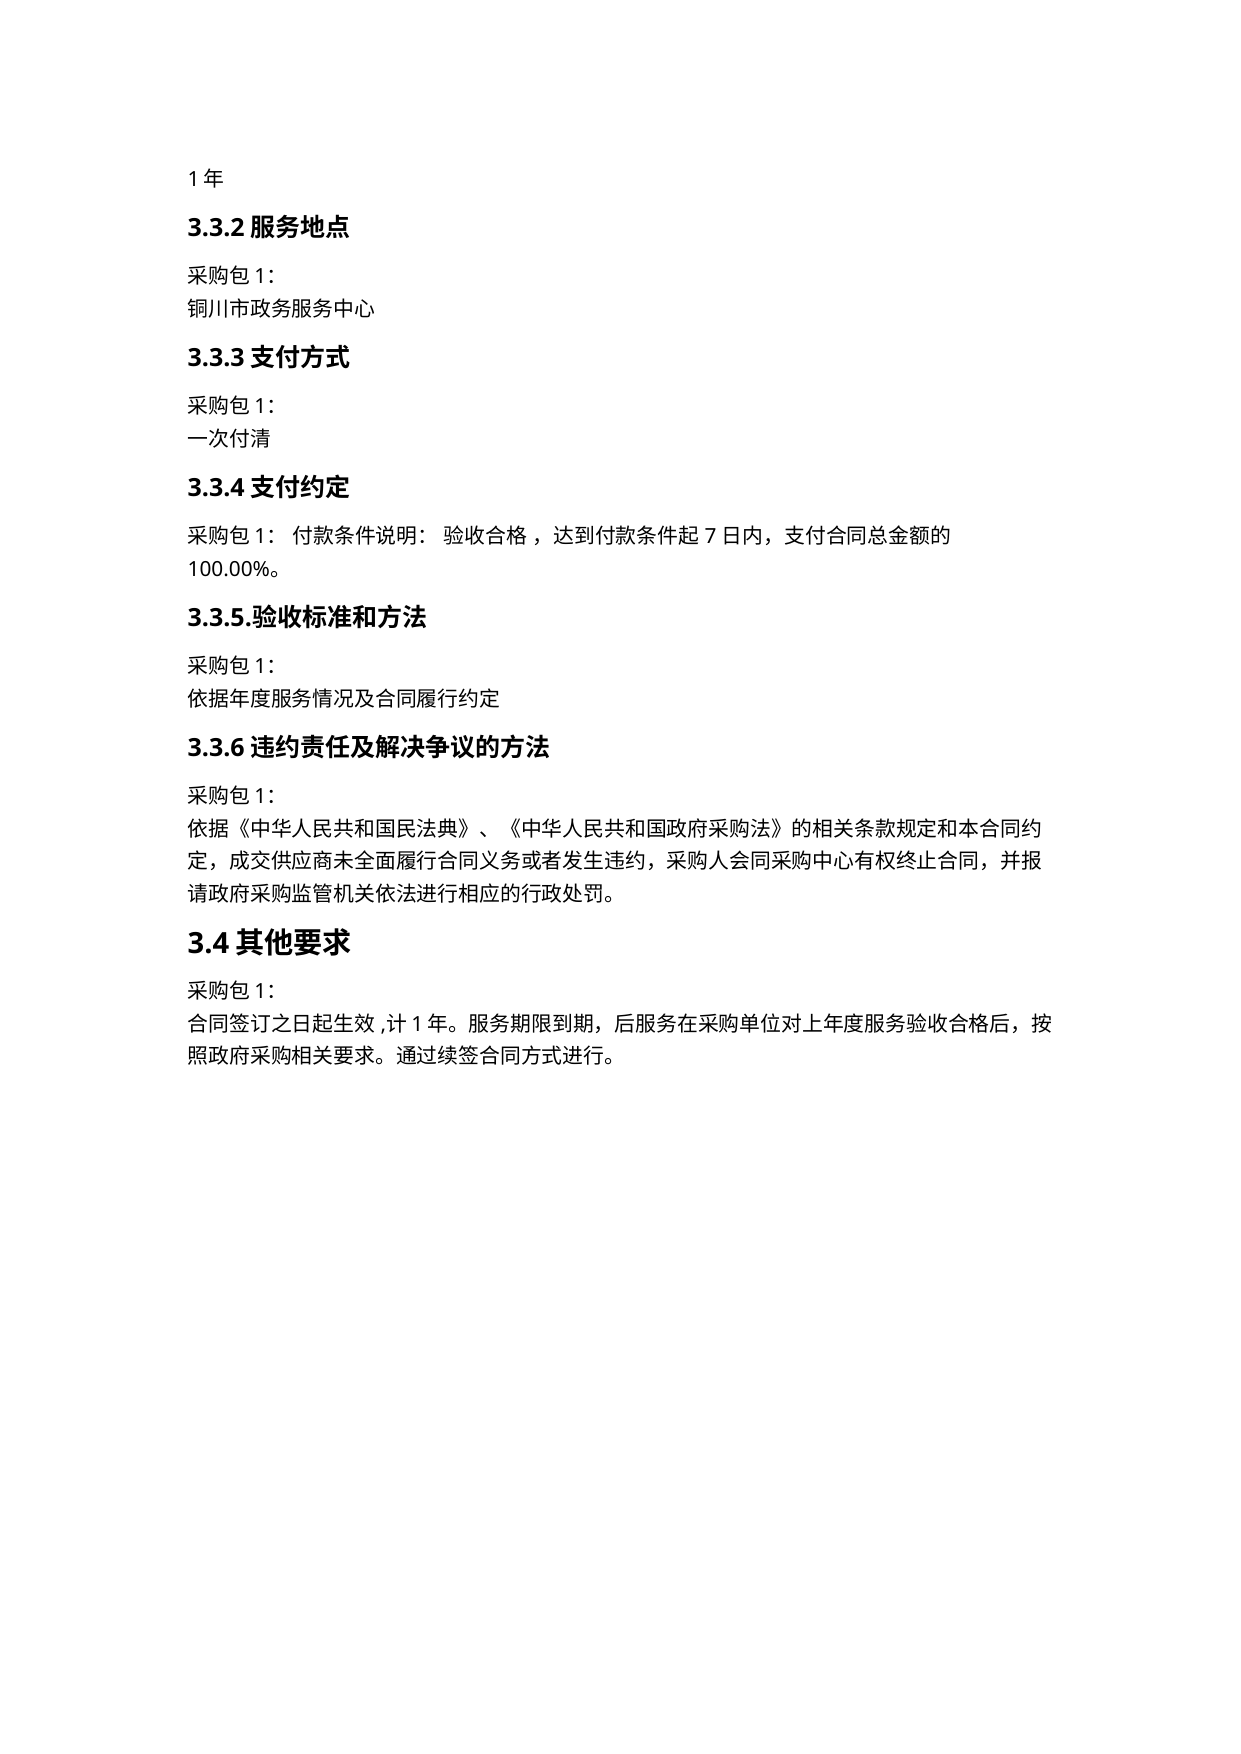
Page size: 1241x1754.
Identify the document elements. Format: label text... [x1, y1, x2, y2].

text 采购包1： [187, 649, 1053, 682]
text 3.3.3支付方式 [187, 324, 1053, 389]
text 采购包1： 付款条件说明： 验收合格 ，达到付款条件起 7 日内，支付合同总金额的 100.00%。 [187, 519, 1053, 584]
text 采购包1： [187, 974, 1053, 1007]
text 合同签订之日起生效 ,计1年。服务期限到期，后服务在采购单位对上年度服务验收合格后，按照政府采购相关要求。通过续签合同方式进行。 [187, 1007, 1053, 1072]
text 采购包1： [187, 779, 1053, 812]
text 3.3.4支付约定 [187, 454, 1053, 519]
text 采购包1： [187, 389, 1053, 422]
text 3.3.2服务地点 [187, 194, 1053, 259]
text 依据《中华人民共和国民法典》、《中华人民共和国政府采购法》的相关条款规定和本合同约定，成交供应商未全面履行合同义务或者发生违约，采购人会同采购中心有权终止合同，并报请政府采购监管机关依法进行相应的行政处罚。 [187, 812, 1053, 909]
text 3.3.6违约责任及解决争议的方法 [187, 714, 1053, 779]
text 依据年度服务情况及合同履行约定 [187, 682, 1053, 714]
text 采购包1： [187, 259, 1053, 292]
text 铜川市政务服务中心 [187, 292, 1053, 324]
text 3.4其他要求 [187, 909, 1053, 974]
text 3.3.5.验收标准和方法 [187, 584, 1053, 649]
text 1年 [187, 162, 1053, 194]
text 一次付清 [187, 422, 1053, 454]
